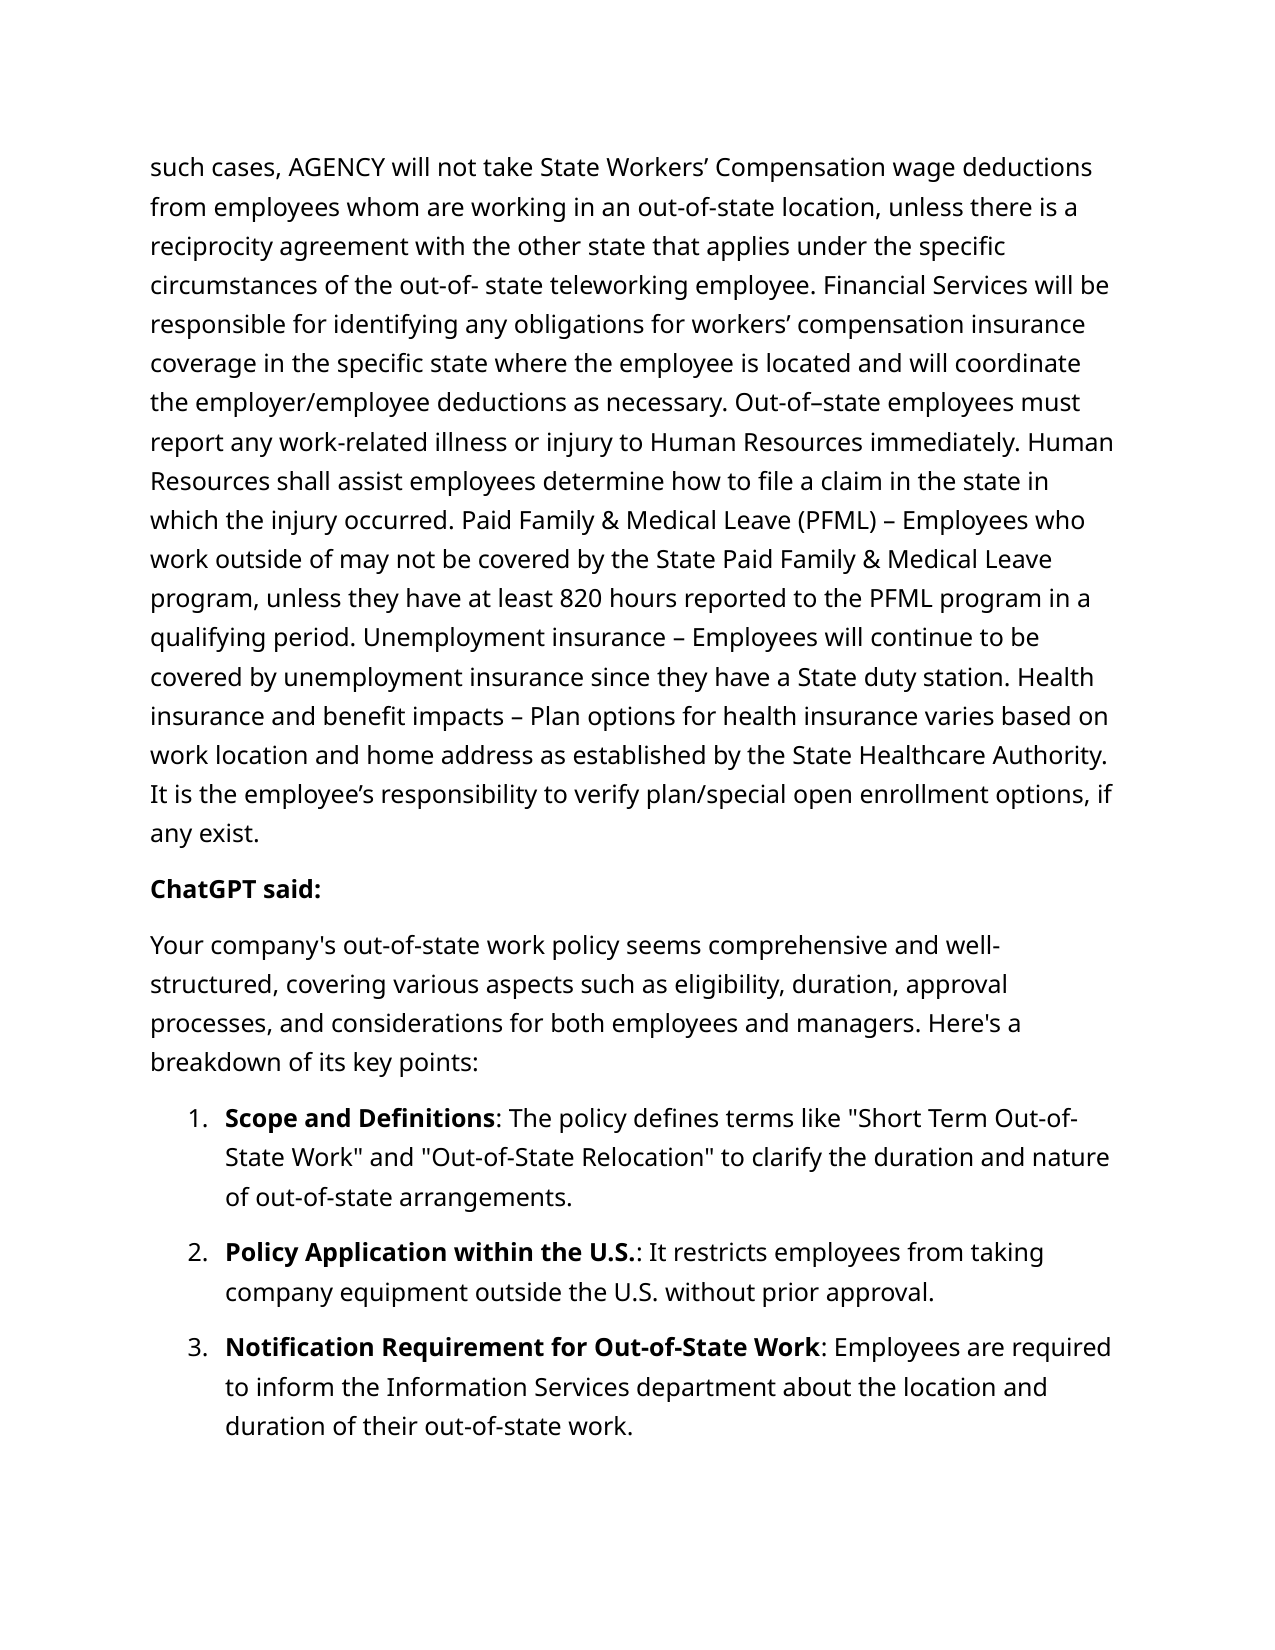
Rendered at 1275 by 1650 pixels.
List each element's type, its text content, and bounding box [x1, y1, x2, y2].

list Notification Requirement for Out-of-State Work: Employees are required to inform the Information Services department about the location and duration of their out-of-state work. [187, 1330, 1125, 1442]
list Policy Application within the U.S.: It restricts employees from taking company equipment outside the U.S. without prior approval. [187, 1235, 1125, 1308]
text Your company's out-of-state work policy seems comprehensive and well-structured, covering various aspects such as eligibility, duration, approval processes, and considerations for both employees and managers. Here's a breakdown of its key points: [150, 927, 1125, 1079]
text ChatGPT said: [150, 872, 1125, 906]
list Scope and Definitions: The policy defines terms like "Short Term Out-of-State Work" and "Out-of-State Relocation" to clarify the duration and nature of out-of-state arrangements. [187, 1101, 1125, 1213]
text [150, 150, 1125, 850]
